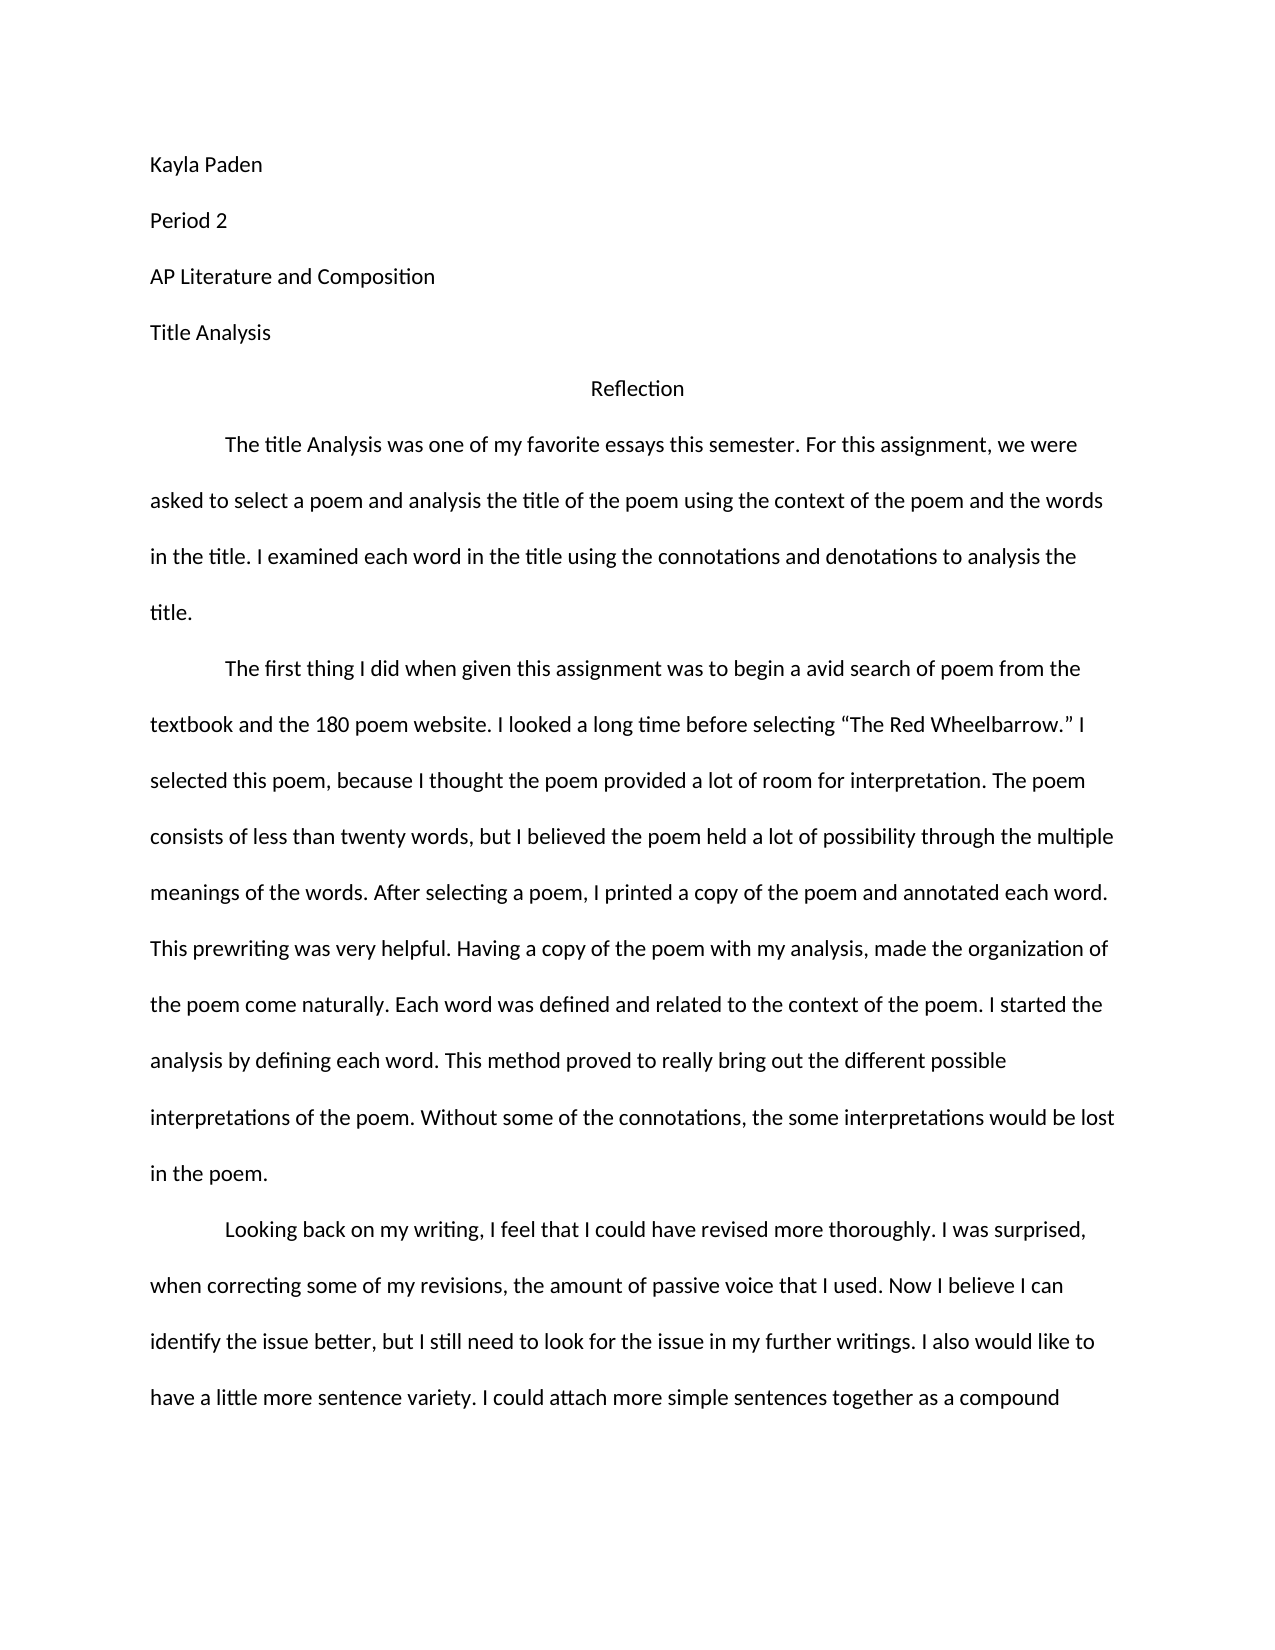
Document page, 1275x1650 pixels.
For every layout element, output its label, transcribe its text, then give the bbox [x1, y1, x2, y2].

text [150, 1215, 1125, 1411]
text Reflection [150, 374, 1125, 402]
text Kayla Paden [150, 150, 1125, 178]
text AP Literature and Composition [150, 262, 1125, 290]
text Title Analysis [150, 318, 1125, 346]
text Period 2 [150, 206, 1125, 234]
text The first thing I did when given this assignment was to begin a avid search of poem from the textbook and the 180 poem website. I looked a long time before selecting “The Red Wheelbarrow.” I selected this poem, because I thought the poem provided a lot of room for interpretation. The poem consists of less than twenty words, but I believed the poem held a lot of possibility through the multiple meanings of the words. After selecting a poem, I printed a copy of the poem and annotated each word. This prewriting was very helpful. Having a copy of the poem with my analysis, made the organization of the poem come naturally. Each word was defined and related to the context of the poem. I started the analysis by defining each word. This method proved to really bring out the different possible interpretations of the poem. Without some of the connotations, the some interpretations would be lost in the poem. [150, 654, 1125, 1187]
text The title Analysis was one of my favorite essays this semester. For this assignment, we were asked to select a poem and analysis the title of the poem using the context of the poem and the words in the title. I examined each word in the title using the connotations and denotations to analysis the title. [150, 430, 1125, 626]
